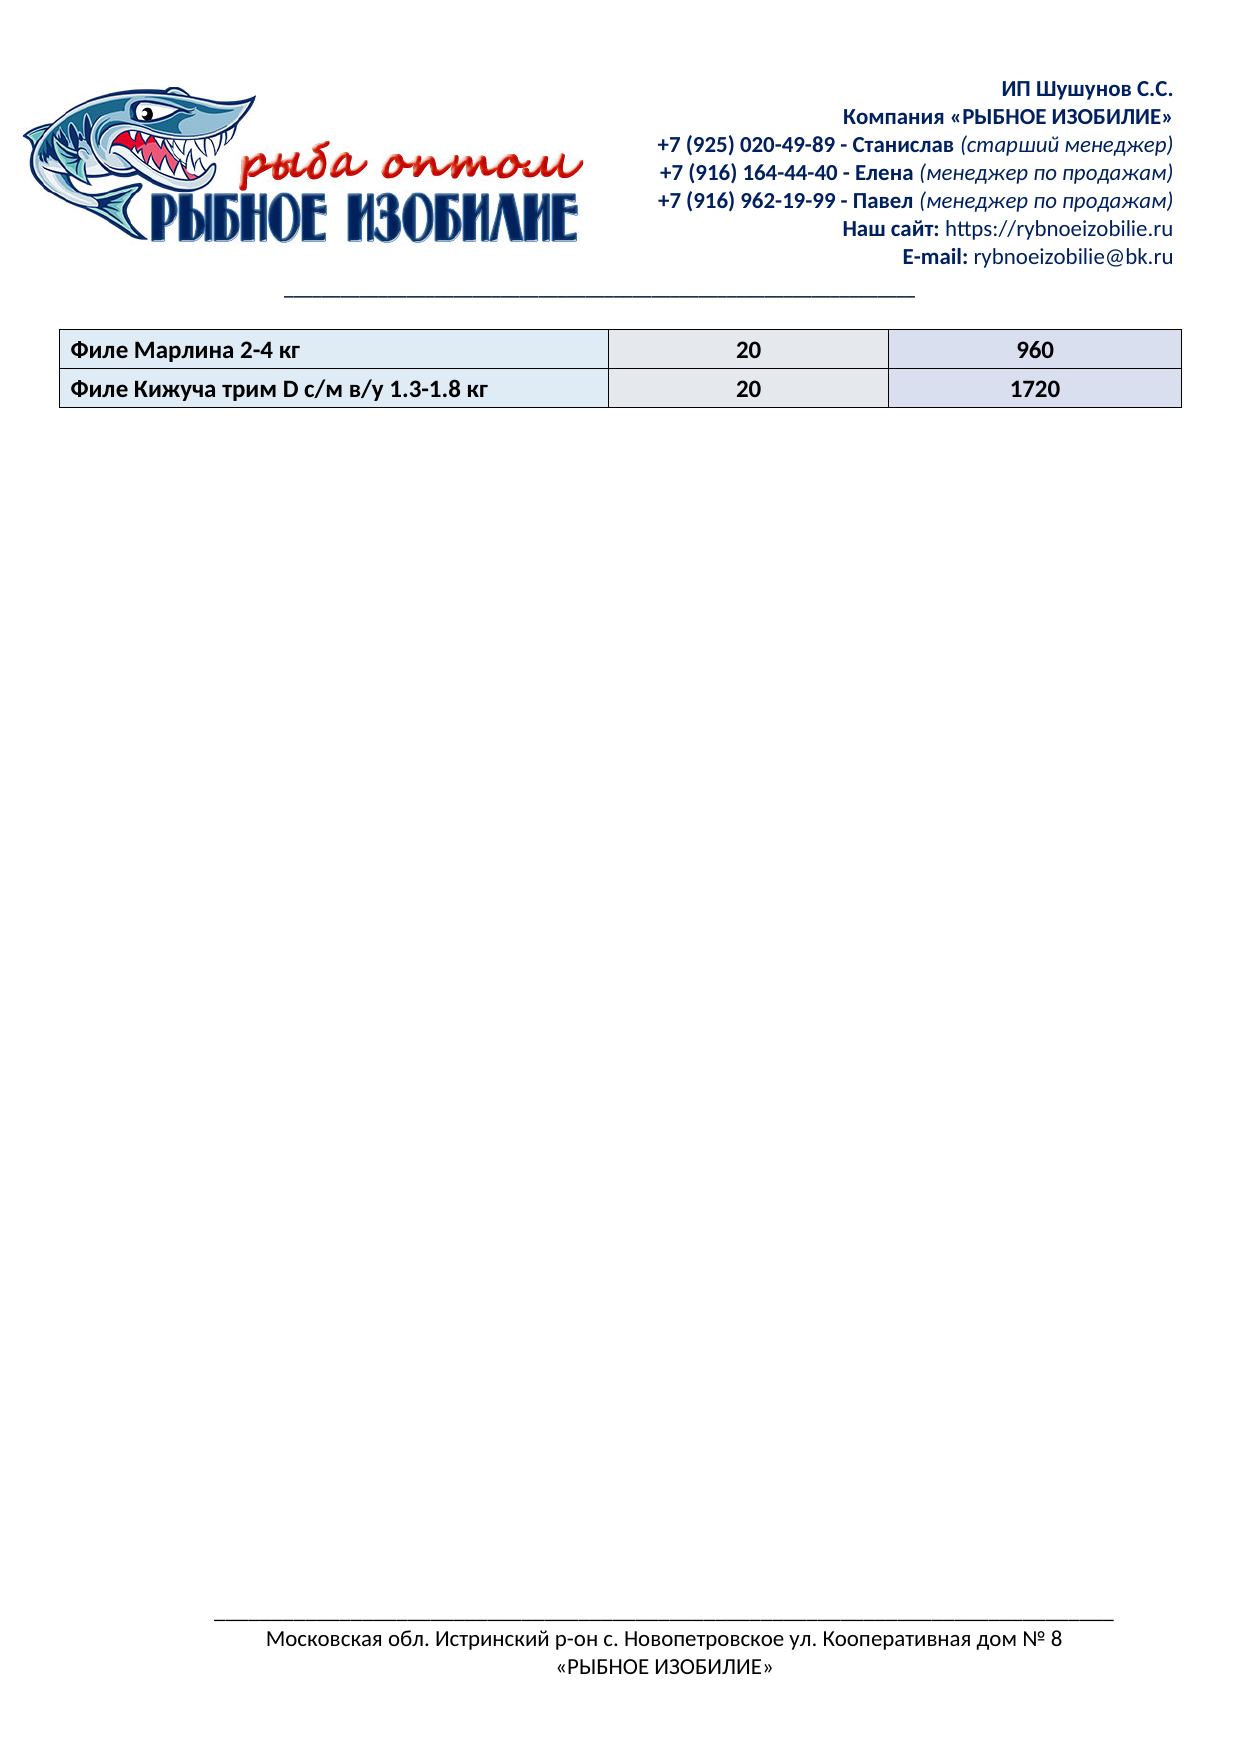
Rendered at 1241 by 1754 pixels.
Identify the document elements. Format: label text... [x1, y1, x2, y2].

table_cell 20 [609, 369, 888, 407]
table_cell Филе Марлина 2-4 кг [60, 330, 608, 368]
table_cell 960 [889, 330, 1181, 368]
table_cell 1720 [889, 369, 1181, 407]
table_cell 20 [609, 330, 888, 368]
table_cell Филе Кижуча трим D с/м в/у 1.3-1.8 кг [60, 369, 608, 407]
